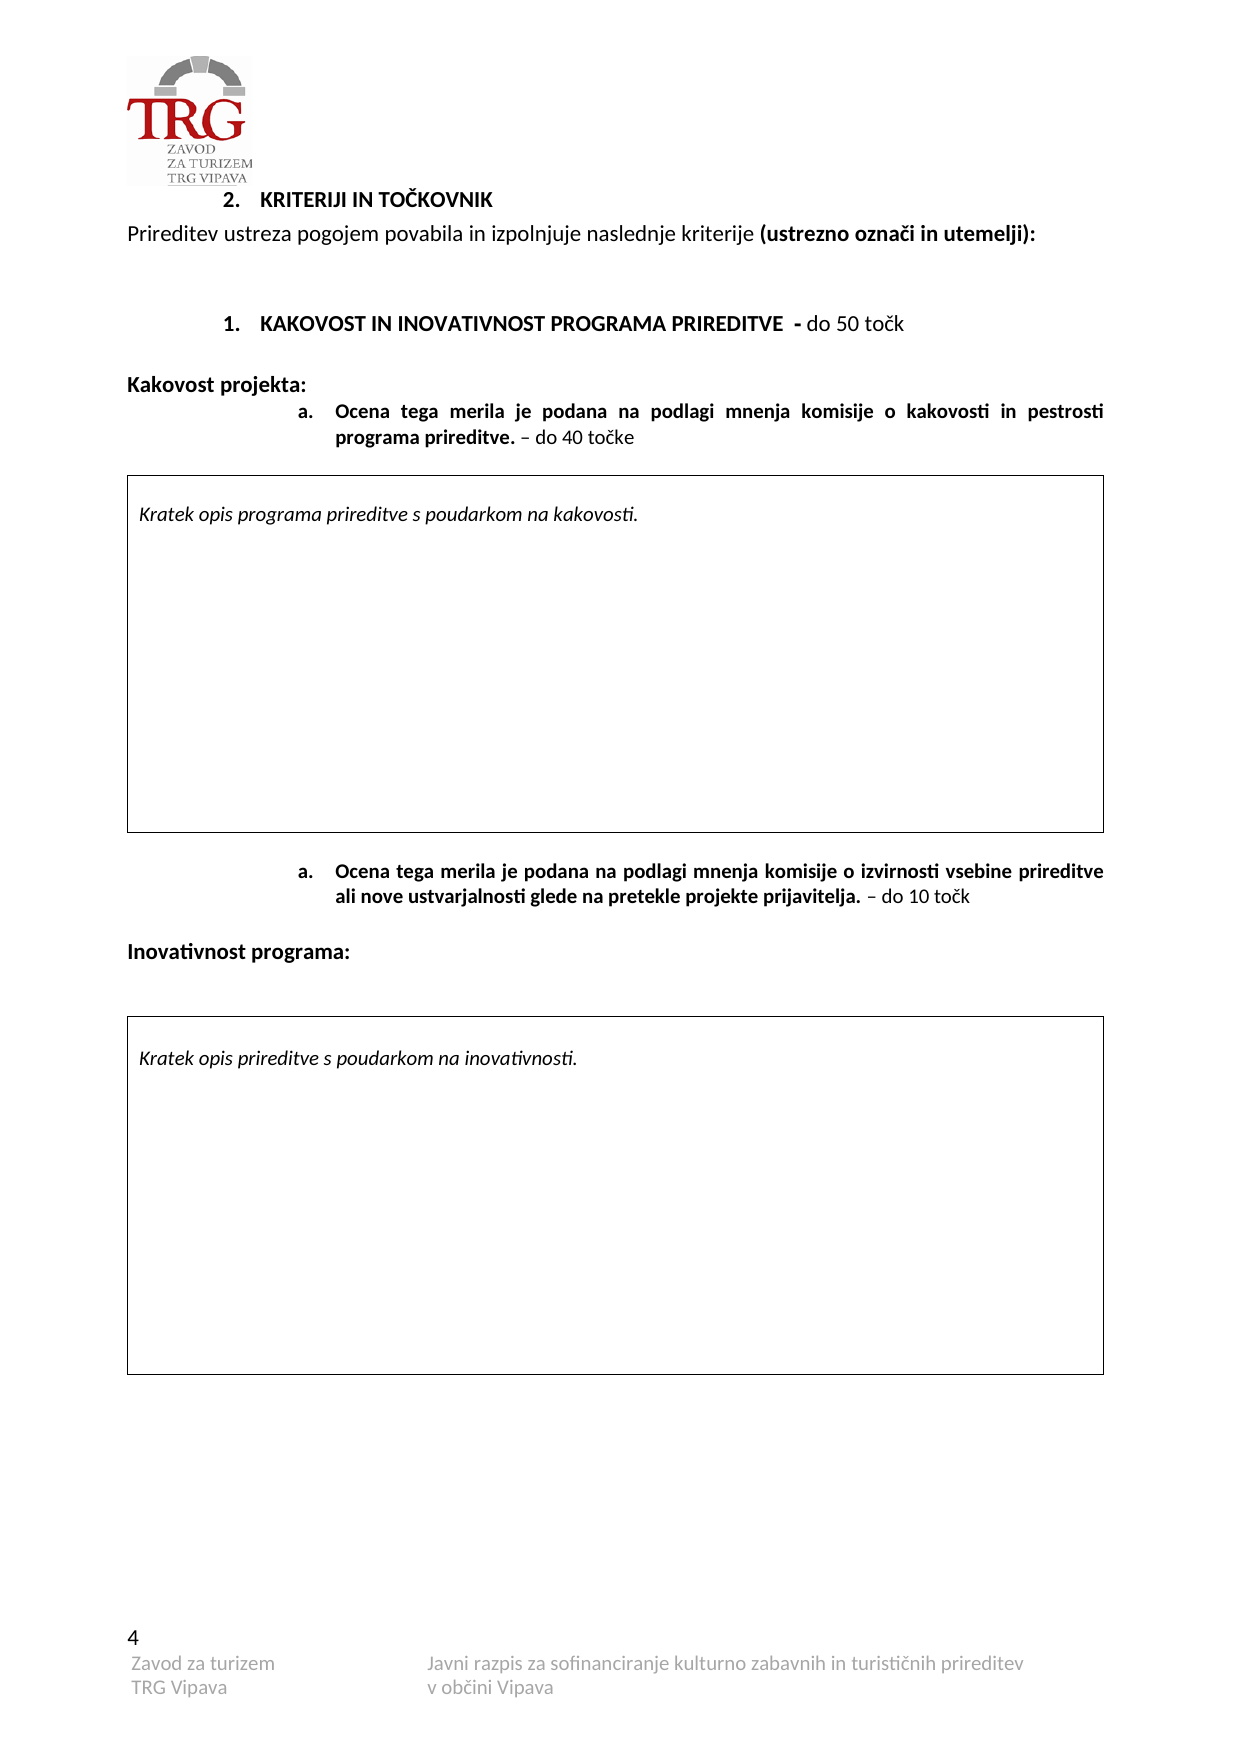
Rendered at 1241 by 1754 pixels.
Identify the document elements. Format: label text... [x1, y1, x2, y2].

list Ocena tega merila je podana na podlagi mnenja komisije o izvirnosti vsebine prireditve ali nove ustvarjalnosti glede na pretekle projekte prijavitelja. – do 10 točk [298, 858, 1105, 909]
subtitle KAKOVOST IN INOVATIVNOST PROGRAMA PRIREDITVE ‐ do 50 točk [223, 309, 1072, 337]
text Inovativnost programa: [127, 937, 1105, 965]
table_header Kratek opis prireditve s poudarkom na inovativnosti. [128, 1017, 1103, 1373]
table_header Kratek opis programa prireditve s poudarkom na kakovosti. [128, 476, 1103, 832]
list Ocena tega merila je podana na podlagi mnenja komisije o kakovosti in pestrosti programa prireditve. – do 40 točke [298, 399, 1105, 449]
picture [127, 56, 253, 186]
text Kakovost projekta: [127, 371, 1105, 399]
text Prireditev ustreza pogojem povabila in izpolnjuje naslednje kriterije (ustrezno označi in utemelji): [127, 219, 1105, 247]
subtitle KRITERIJI IN TOČKOVNIK [223, 185, 1105, 213]
